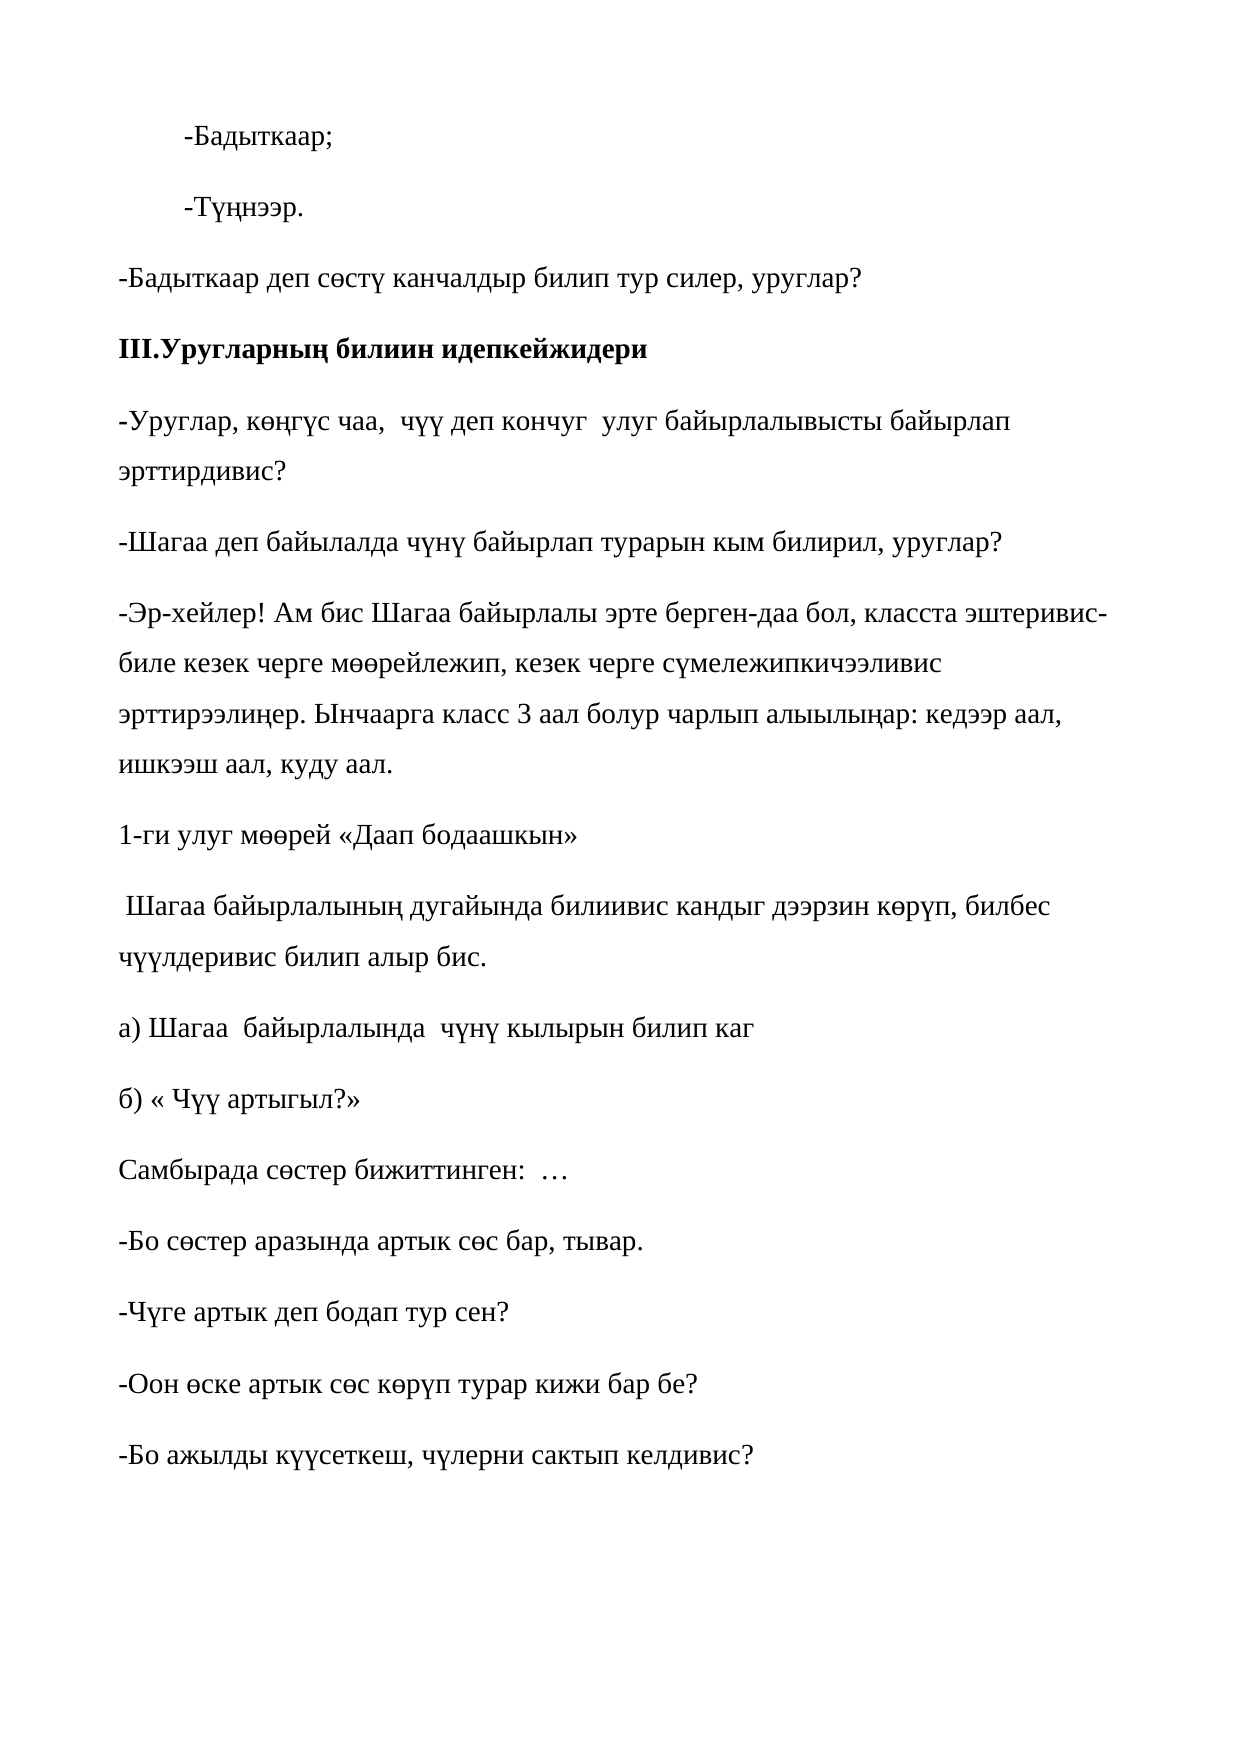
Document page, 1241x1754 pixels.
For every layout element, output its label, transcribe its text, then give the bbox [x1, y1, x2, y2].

text -Шагаа деп байылалда чүнү байырлап турарын кым билирил, уруглар? [118, 524, 1122, 558]
text -Бадыткаар; [118, 118, 1122, 152]
text -Эр-хейлер! Ам бис Шагаа байырлалы эрте берген-даа бол, класста эштеривис-биле кезек черге мɵɵрейлежип, кезек черге сүмележипкичээливис эрттирээлиңер. Ынчаарга класс 3 аал болур чарлып алыылыңар: кедээр аал, ишкээш аал, куду аал. [118, 595, 1122, 780]
text 1-ги улуг мɵɵрей «Даап бодаашкын» [118, 817, 1122, 851]
text -Бадыткаар деп сɵстү канчалдыр билип тур силер, уруглар? [118, 260, 1122, 294]
text -Бо ажылды күүсеткеш, чүлерни сактып келдивис? [118, 1437, 1122, 1470]
text -Оон ɵске артык сɵс кɵрүп турар кижи бар бе? [118, 1366, 1122, 1399]
text III.Уругларның билиин идепкейжидери [118, 332, 1122, 365]
text -Бо сɵстер аразында артык сɵс бар, тывар. [118, 1223, 1122, 1257]
text б) « Чүү артыгыл?» [118, 1081, 1122, 1115]
text Шагаа байырлалының дугайында билиивис кандыг дээрзин кɵрүп, билбес чүүлдеривис билип алыр бис. [118, 888, 1122, 972]
text -Уруглар, кɵңгүс чаа, чүү деп кончуг улуг байырлалывысты байырлап эрттирдивис? [118, 403, 1122, 487]
text а) Шагаа байырлалында чүнү кылырын билип каг [118, 1010, 1122, 1043]
text -Чүге артык деп бодап тур сен? [118, 1294, 1122, 1328]
text Самбырада сɵстер бижиттинген: … [118, 1152, 1122, 1186]
text -Түңнээр. [118, 189, 1122, 223]
